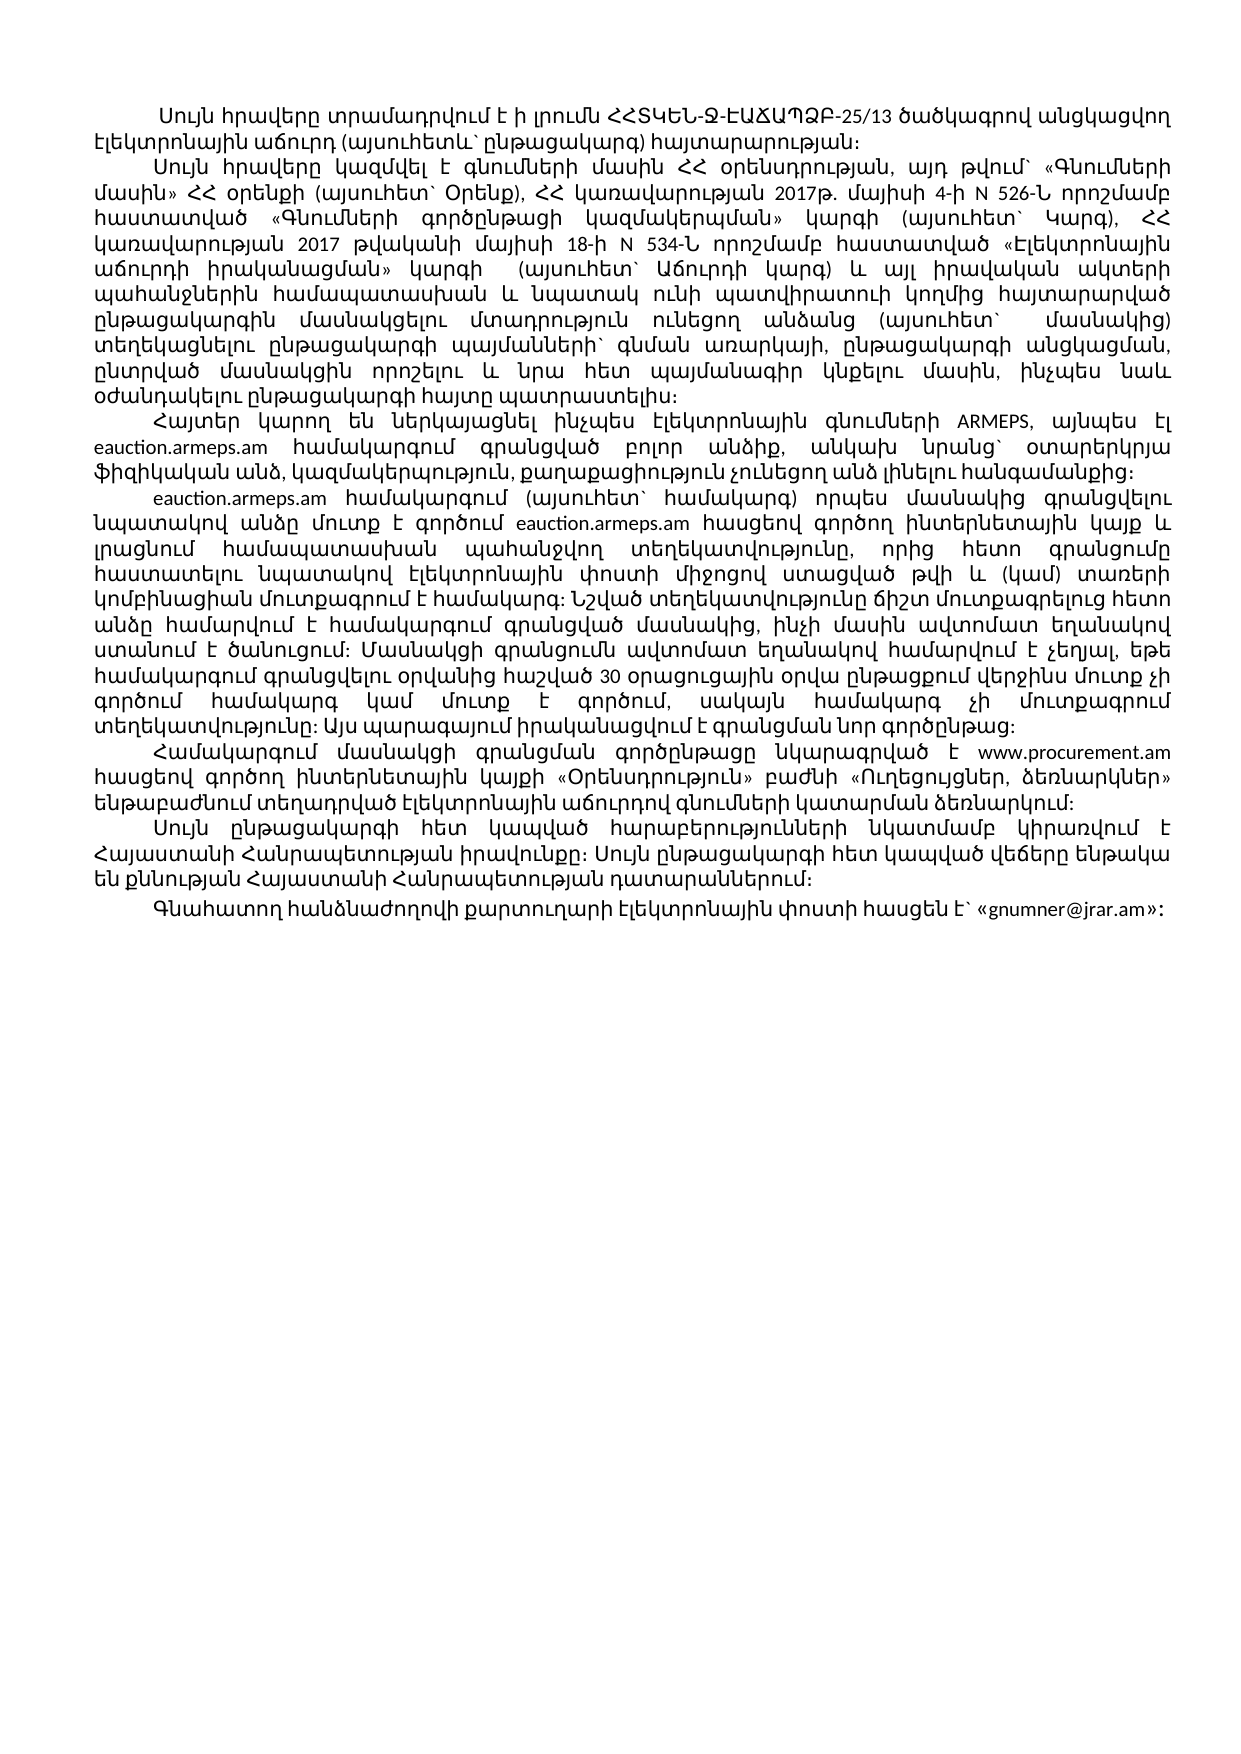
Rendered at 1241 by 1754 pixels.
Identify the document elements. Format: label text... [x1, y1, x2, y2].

text Սույն ընթացակարգի հետ կապված հարաբերությունների նկատմամբ կիրառվում է Հայաստանի Հանրապետության իրավունքը։ Սույն ընթացակարգի հետ կապված վեճերը ենթակա են քննության Հայաստանի Հանրապետության դատարաններում։ [94, 815, 1171, 892]
text Համակարգում մասնակցի գրանցման գործընթացը նկարագրված է www.procurement.am հասցեով գործող ինտերնետային կայքի «Օրենսդրություն» բաժնի «Ուղեցույցներ, ձեռնարկներ» ենթաբաժնում տեղադրված էլեկտրոնային աճուրդով գնումների կատարման ձեռնարկում: [94, 739, 1171, 815]
text eauction.armeps.am համակարգում (այսուհետ` համակարգ) որպես մասնակից գրանցվելու նպատակով անձը մուտք է գործում eauction.armeps.am հասցեով գործող ինտերնետային կայք և լրացնում համապատասխան պահանջվող տեղեկատվությունը, որից հետո գրանցումը հաստատելու նպատակով էլեկտրոնային փոստի միջոցով ստացված թվի և (կամ) տառերի կոմբինացիան մուտքագրում է համակարգ: Նշված տեղեկատվությունը ճիշտ մուտքագրելուց հետո անձը համարվում է համակարգում գրանցված մասնակից, ինչի մասին ավտոմատ եղանակով ստանում է ծանուցում: Մասնակցի գրանցումն ավտոմատ եղանակով համարվում է չեղյալ, եթե համակարգում գրանցվելու օրվանից հաշված 30 օրացուցային օրվա ընթացքում վերջինս մուտք չի գործում համակարգ կամ մուտք է գործում, սակայն համակարգ չի մուտքագրում տեղեկատվությունը: Այս պարագայում իրականացվում է գրանցման նոր գործընթաց: [94, 485, 1171, 739]
text Սույն հրավերը կազմվել է գնումների մասին ՀՀ օրենսդրության, այդ թվում` «Գնումների մասին» ՀՀ օրենքի (այսուհետ` Օրենք), ՀՀ կառավարության 2017թ. մայիսի 4-ի N 526-Ն որոշմամբ հաստատված «Գնումների գործընթացի կազմակերպման» կարգի (այսուհետ` Կարգ), ՀՀ կառավարության 2017 թվականի մայիսի 18-ի N 534-Ն որոշմամբ հաստատված «Էլեկտրոնային աճուրդի իրականացման» կարգի (այսուհետ` Աճուրդի կարգ) և այլ իրավական ակտերի պահանջներին համապատասխան և նպատակ ունի պատվիրատուի կողմից հայտարարված ընթացակարգին մասնակցելու մտադրություն ունեցող անձանց (այսուհետ` մասնակից) տեղեկացնելու ընթացակարգի պայմանների` գնման առարկայի, ընթացակարգի անցկացման, ընտրված մասնակցին որոշելու և նրա հետ պայմանագիր կնքելու մասին, ինչպես նաև օժանդակելու ընթացակարգի հայտը պատրաստելիս։ [94, 154, 1171, 409]
text Գնահատող հանձնաժողովի քարտուղարի էլեկտրոնային փոստի հասցեն է` «gnumner@jrar.am»: [94, 892, 1171, 922]
text Սույն հրավերը տրամադրվում է ի լրումն ՀՀՏԿԵՆ-Ջ-ԷԱՃԱՊՁԲ-25/13 ծածկագրով անցկացվող էլեկտրոնային աճուրդ (այսուհետև` ընթացակարգ) հայտարարության։ [94, 104, 1171, 154]
text Հայտեր կարող են ներկայացնել ինչպես էլեկտրոնային գնումների ARMEPS, այնպես էլ eauction.armeps.am համակարգում գրանցված բոլոր անձիք, անկախ նրանց` օտարերկրյա ֆիզիկական անձ, կազմակերպություն, քաղաքացիություն չունեցող անձ լինելու հանգամանքից։ [94, 409, 1171, 485]
